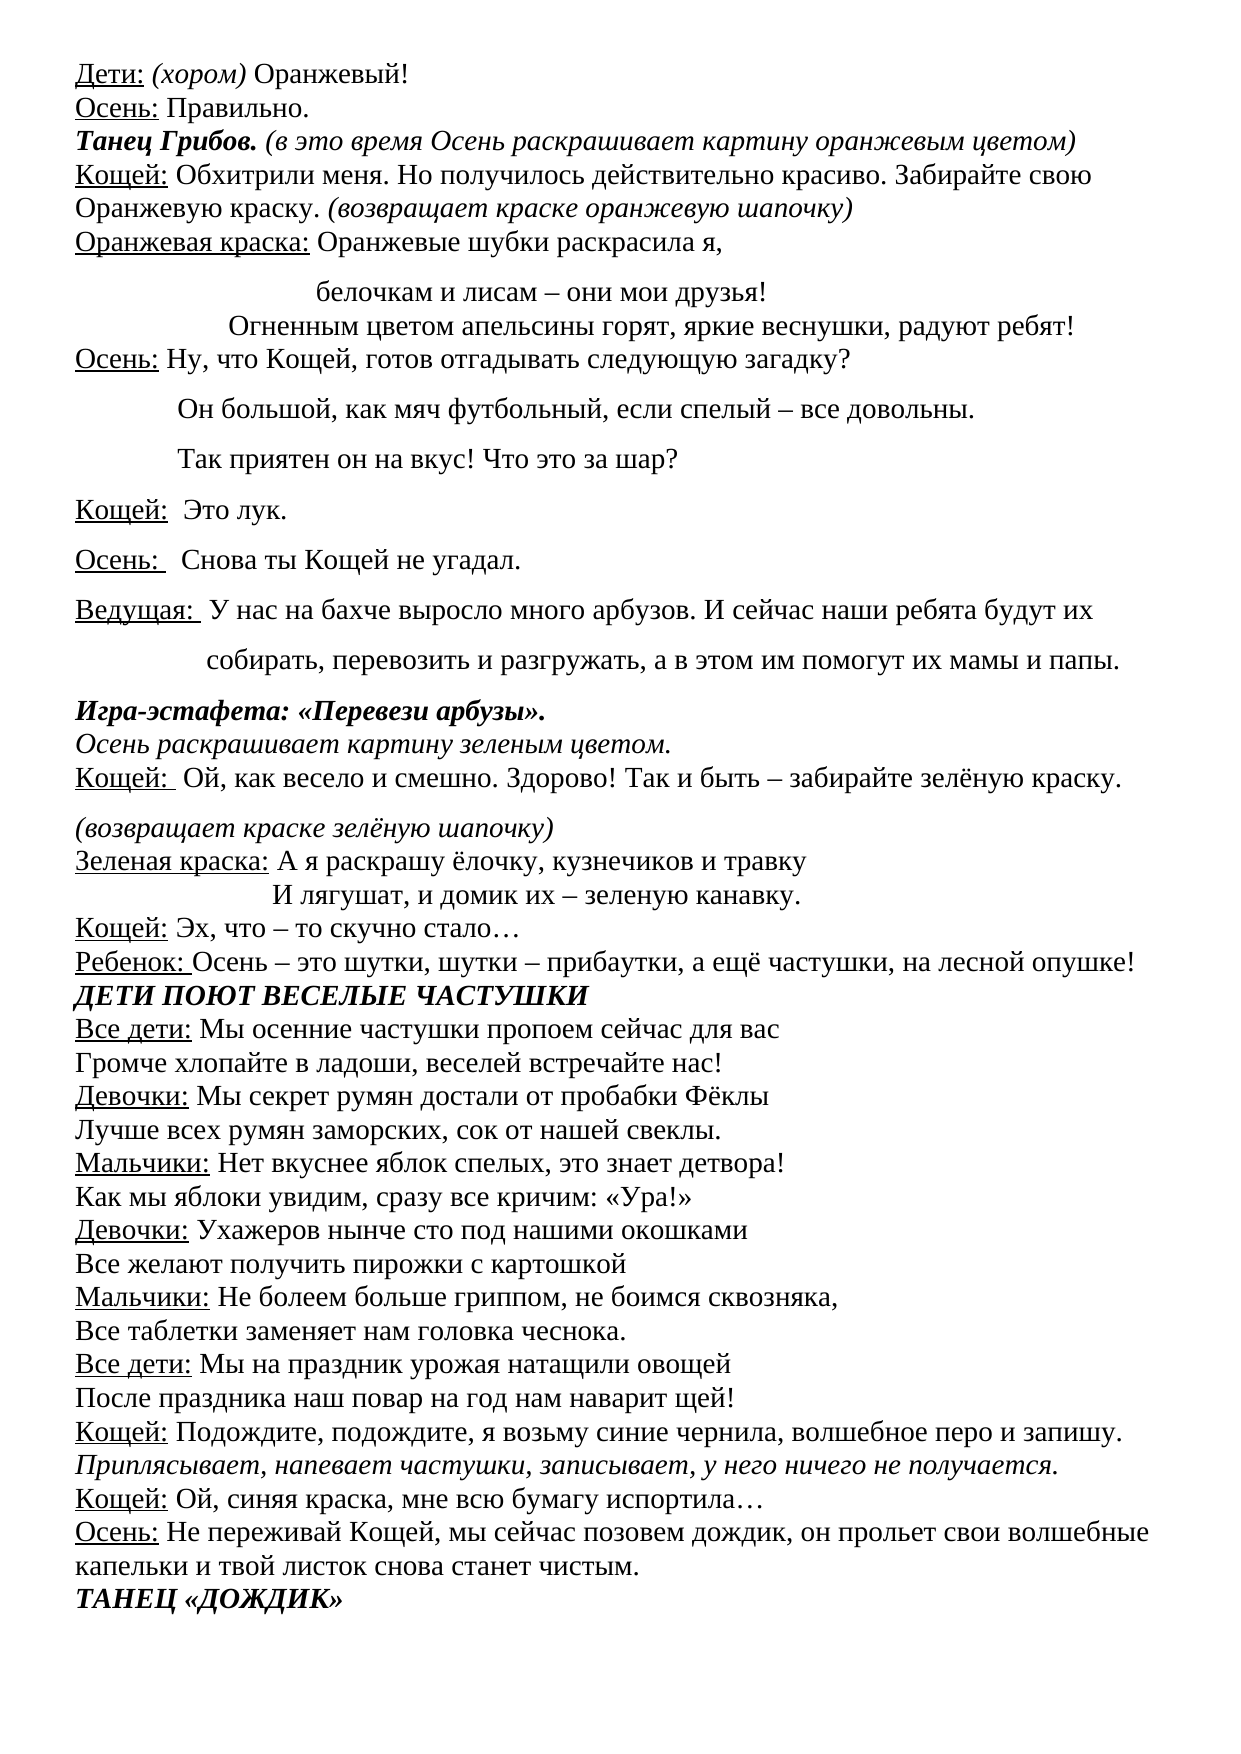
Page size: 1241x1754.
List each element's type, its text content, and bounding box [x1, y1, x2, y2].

text Игра-эстафета: «Перевези арбузы». Осень раскрашивает картину зеленым цветом. Кощей: Ой, как весело и смешно. Здорово! Так и быть – забирайте зелёную краску. [75, 693, 1152, 793]
text Кощей: Это лук. [75, 492, 1152, 525]
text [75, 56, 1152, 257]
text Ведущая: У нас на бахче выросло много арбузов. И сейчас наши ребята будут их [75, 592, 1152, 626]
text Осень: Снова ты Кощей не угадал. [75, 542, 1152, 576]
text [75, 810, 1152, 1615]
text собирать, перевозить и разгружать, а в этом им помогут их мамы и папы. [75, 642, 1152, 676]
text белочкам и лисам – они мои друзья! Огненным цветом апельсины горят, яркие веснушки, радуют ребят! Осень: Ну, что Кощей, готов отгадывать следующую загадку? [75, 274, 1152, 375]
text Он большой, как мяч футбольный, если спелый – все довольны. [75, 391, 1152, 425]
text Так приятен он на вкус! Что это за шар? [75, 442, 1152, 475]
